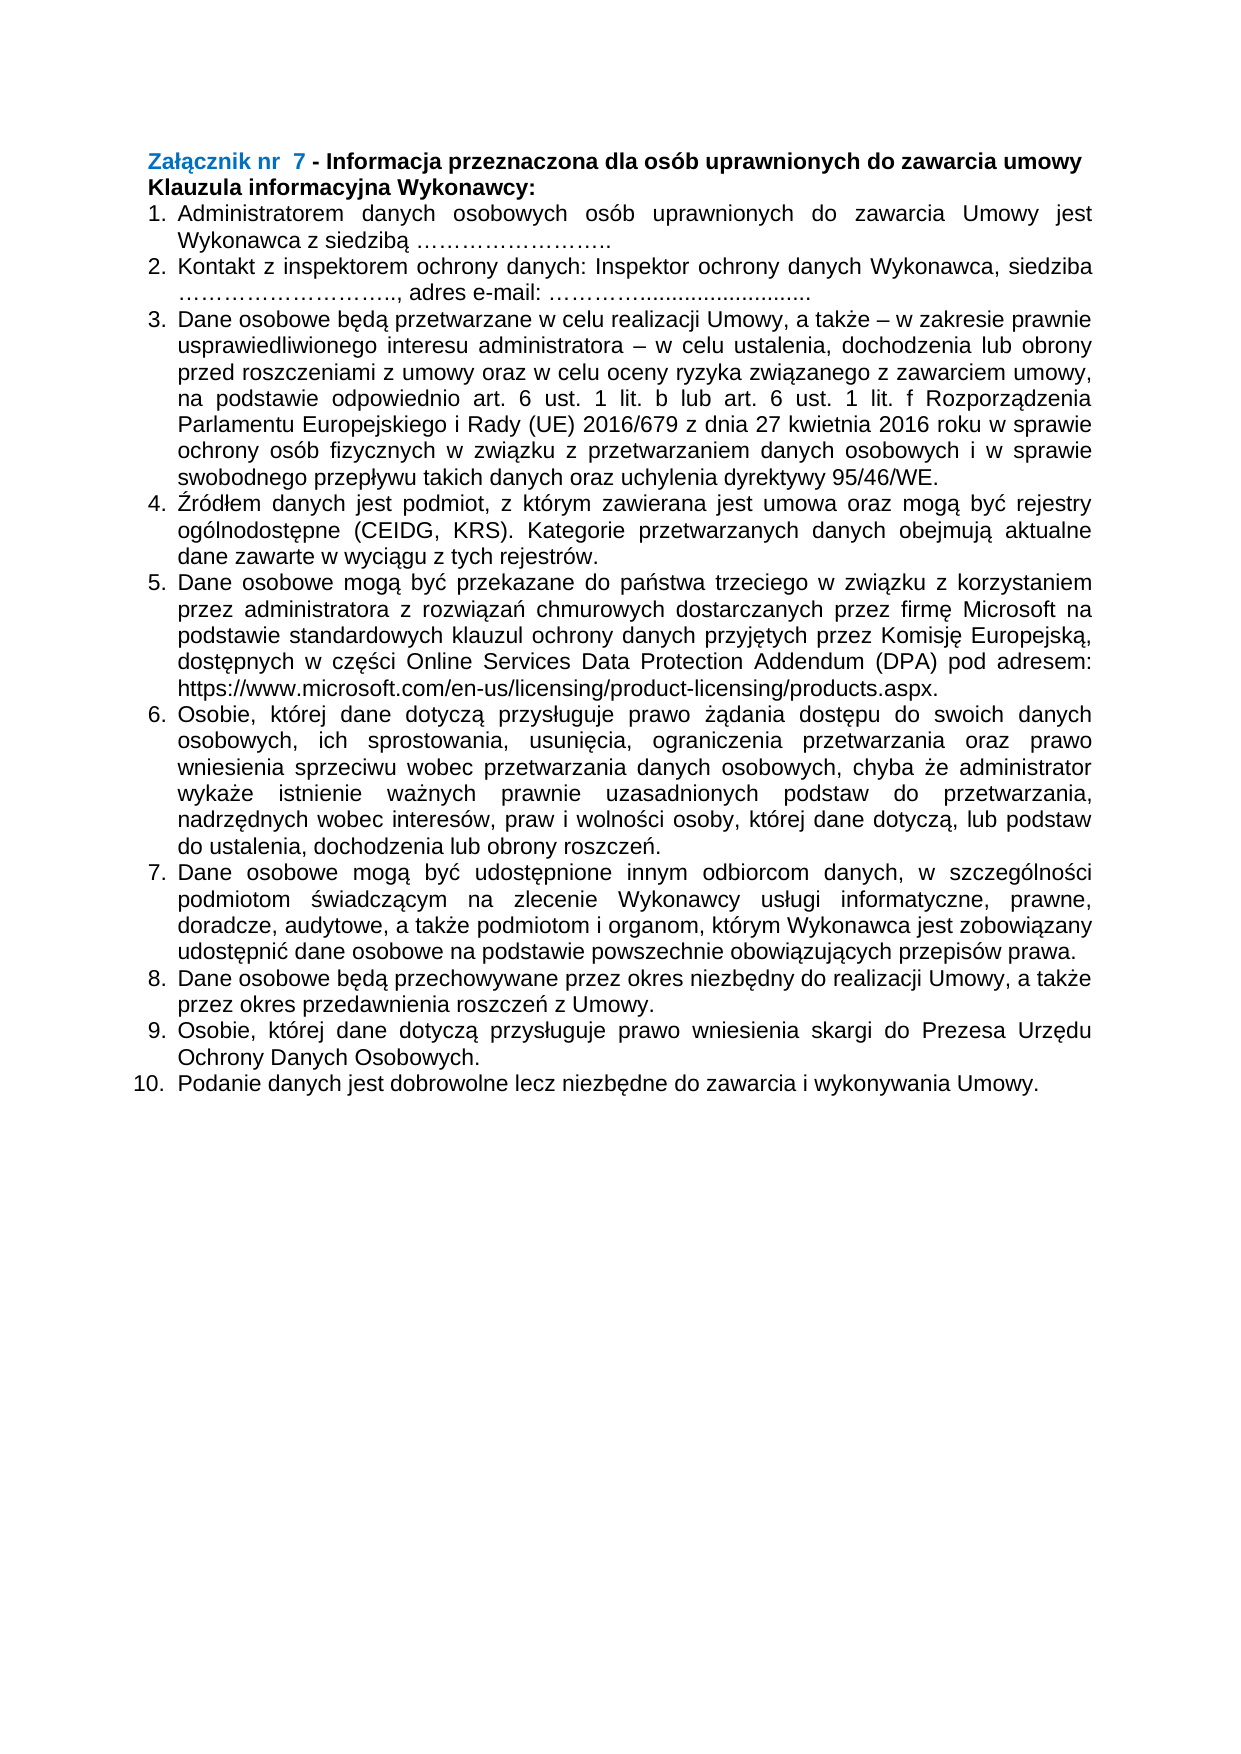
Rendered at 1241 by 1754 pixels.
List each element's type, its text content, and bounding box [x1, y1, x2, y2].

text 9. Osobie, której dane dotyczą przysługuje prawo wniesienia skargi do Prezesa Urzędu Ochrony Danych Osobowych. [148, 1017, 1093, 1070]
text Załącznik nr 7 - Informacja przeznaczona dla osób uprawnionych do zawarcia umowy [148, 148, 1093, 174]
text 1. Administratorem danych osobowych osób uprawnionych do zawarcia Umowy jest Wykonawca z siedzibą …………………….. [148, 200, 1093, 253]
text 5. Dane osobowe mogą być przekazane do państwa trzeciego w związku z korzystaniem przez administratora z rozwiązań chmurowych dostarczanych przez firmę Microsoft na podstawie standardowych klauzul ochrony danych przyjętych przez Komisję Europejską, dostępnych w części Online Services Data Protection Addendum (DPA) pod adresem: https://www.microsoft.com/en-us/licensing/product-licensing/products.aspx. [148, 569, 1093, 701]
text 8. Dane osobowe będą przechowywane przez okres niezbędny do realizacji Umowy, a także przez okres przedawnienia roszczeń z Umowy. [148, 964, 1093, 1017]
text 6. Osobie, której dane dotyczą przysługuje prawo żądania dostępu do swoich danych osobowych, ich sprostowania, usunięcia, ograniczenia przetwarzania oraz prawo wniesienia sprzeciwu wobec przetwarzania danych osobowych, chyba że administrator wykaże istnienie ważnych prawnie uzasadnionych podstaw do przetwarzania, nadrzędnych wobec interesów, praw i wolności osoby, której dane dotyczą, lub podstaw do ustalenia, dochodzenia lub obrony roszczeń. [148, 701, 1093, 859]
text 10. Podanie danych jest dobrowolne lecz niezbędne do zawarcia i wykonywania Umowy. [133, 1070, 1093, 1096]
text 7. Dane osobowe mogą być udostępnione innym odbiorcom danych, w szczególności podmiotom świadczącym na zlecenie Wykonawcy usługi informatyczne, prawne, doradcze, audytowe, a także podmiotom i organom, którym Wykonawca jest zobowiązany udostępnić dane osobowe na podstawie powszechnie obowiązujących przepisów prawa. [148, 859, 1093, 964]
text Klauzula informacyjna Wykonawcy: [148, 174, 1093, 200]
text 2. Kontakt z inspektorem ochrony danych: Inspektor ochrony danych Wykonawca, siedziba ……………………….., adres e-mail: …………........................... [148, 253, 1093, 306]
text 4. Źródłem danych jest podmiot, z którym zawierana jest umowa oraz mogą być rejestry ogólnodostępne (CEIDG, KRS). Kategorie przetwarzanych danych obejmują aktualne dane zawarte w wyciągu z tych rejestrów. [148, 490, 1093, 569]
text 3. Dane osobowe będą przetwarzane w celu realizacji Umowy, a także – w zakresie prawnie usprawiedliwionego interesu administratora – w celu ustalenia, dochodzenia lub obrony przed roszczeniami z umowy oraz w celu oceny ryzyka związanego z zawarciem umowy, na podstawie odpowiednio art. 6 ust. 1 lit. b lub art. 6 ust. 1 lit. f Rozporządzenia Parlamentu Europejskiego i Rady (UE) 2016/679 z dnia 27 kwietnia 2016 roku w sprawie ochrony osób fizycznych w związku z przetwarzaniem danych osobowych i w sprawie swobodnego przepływu takich danych oraz uchylenia dyrektywy 95/46/WE. [148, 306, 1093, 490]
